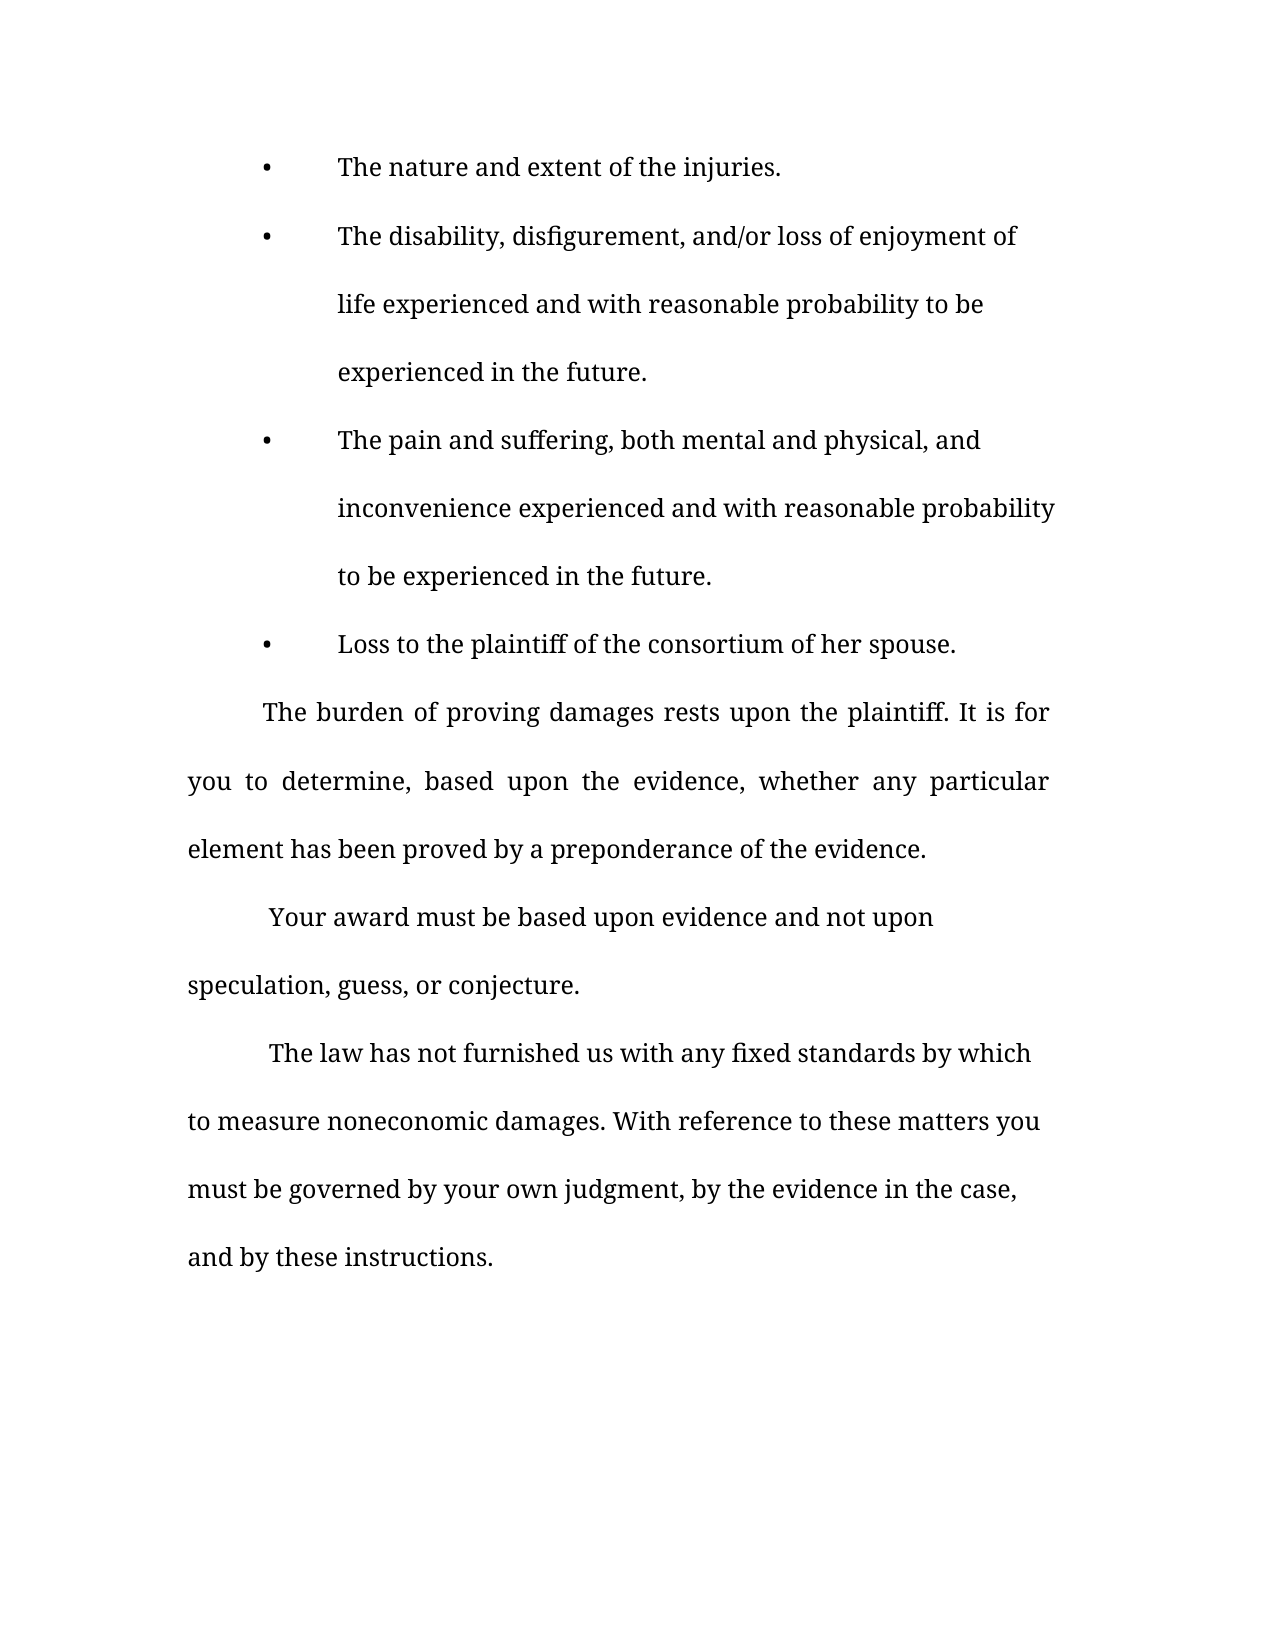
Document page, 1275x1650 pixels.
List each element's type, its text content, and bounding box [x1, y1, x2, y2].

list The nature and extent of the injuries. [262, 150, 1104, 184]
list The disability, disfigurement, and/or loss of enjoyment of life experienced and with reasonable probability to be experienced in the future. [262, 218, 1059, 388]
list The pain and suffering, both mental and physical, and inconvenience experienced and with reasonable probability to be experienced in the future. [262, 423, 1056, 593]
text The law has not furnished us with any fixed standards by which to measure noneconomic damages. With reference to these matters you must be governed by your own judgment, by the evidence in the case, and by these instructions. [187, 1036, 1043, 1274]
list Loss to the plaintiff of the consortium of her spouse. [262, 627, 1104, 661]
text The burden of proving damages rests upon the plaintiff. It is for you to determine, based upon the evidence, whether any particular element has been proved by a preponderance of the evidence. [187, 695, 1051, 865]
text Your award must be based upon evidence and not upon speculation, guess, or conjecture. [187, 899, 1079, 1002]
